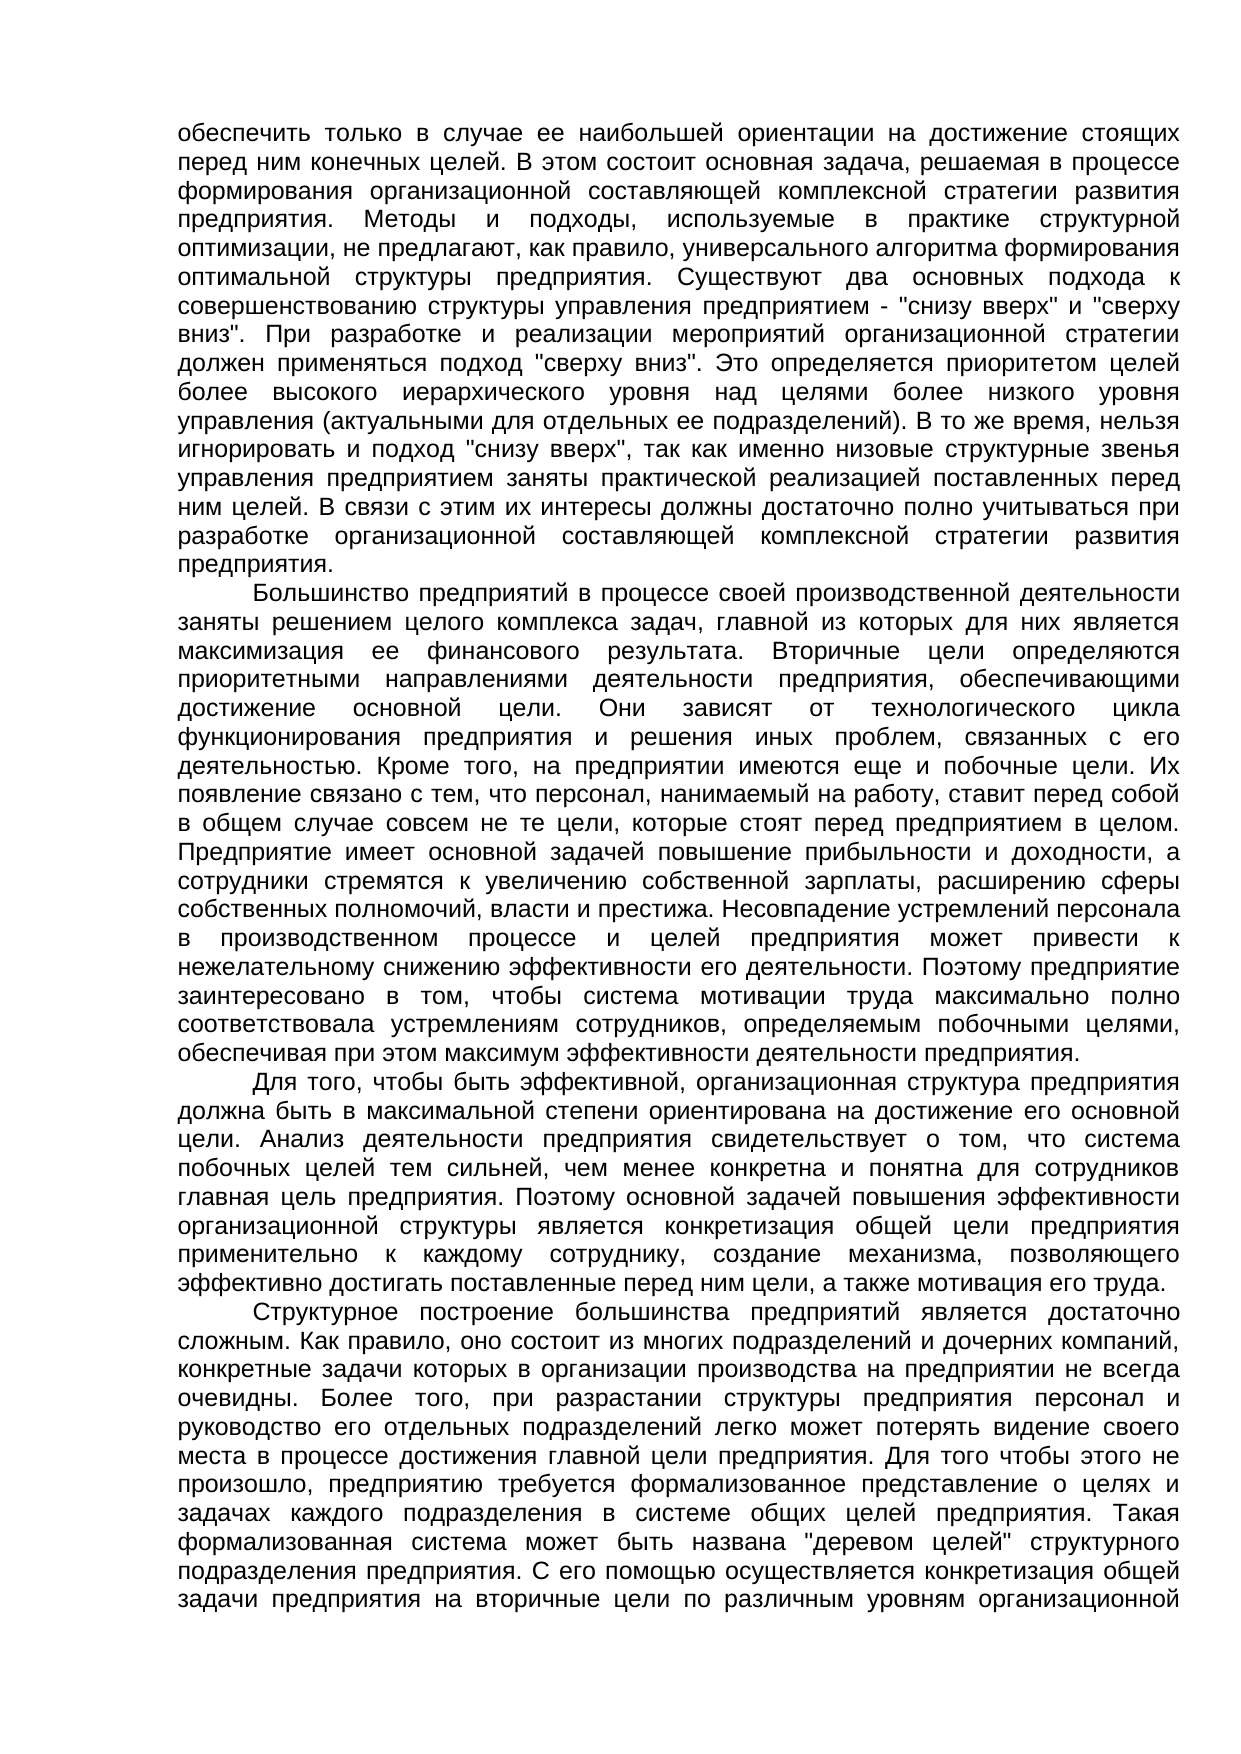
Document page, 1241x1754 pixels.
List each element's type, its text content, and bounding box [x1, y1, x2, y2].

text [177, 1297, 1181, 1613]
text Большинство предприятий в процессе своей производственной деятельности заняты решением целого комплекса задач, главной из которых для них является максимизация ее финансового результата. Вторичные цели определяются приоритетными направлениями деятельности предприятия, обеспечивающими достижение основной цели. Они зависят от технологического цикла функционирования предприятия и решения иных проблем, связанных с его деятельностью. Кроме того, на предприятии имеются еще и побочные цели. Их появление связано с тем, что персонал, нанимаемый на работу, ставит перед собой в общем случае совсем не те цели, которые стоят перед предприятием в целом. Предприятие имеет основной задачей повышение прибыльности и доходности, а сотрудники стремятся к увеличению собственной зарплаты, расширению сферы собственных полномочий, власти и престижа. Несовпадение устремлений персонала в производственном процессе и целей предприятия может привести к нежелательному снижению эффективности его деятельности. Поэтому предприятие заинтересовано в том, чтобы система мотивации труда максимально полно соответствовала устремлениям сотрудников, определяемым побочными целями, обеспечивая при этом максимум эффективности деятельности предприятия. [177, 578, 1181, 1067]
text Для того, чтобы быть эффективной, организационная структура предприятия должна быть в максимальной степени ориентирована на достижение его основной цели. Анализ деятельности предприятия свидетельствует о том, что система побочных целей тем сильней, чем менее конкретна и понятна для сотрудников главная цель предприятия. Поэтому основной задачей повышения эффективности организационной структуры является конкретизация общей цели предприятия применительно к каждому сотруднику, создание механизма, позволяющего эффективно достигать поставленные перед ним цели, а также мотивация его труда. [177, 1067, 1181, 1297]
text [177, 118, 1181, 578]
